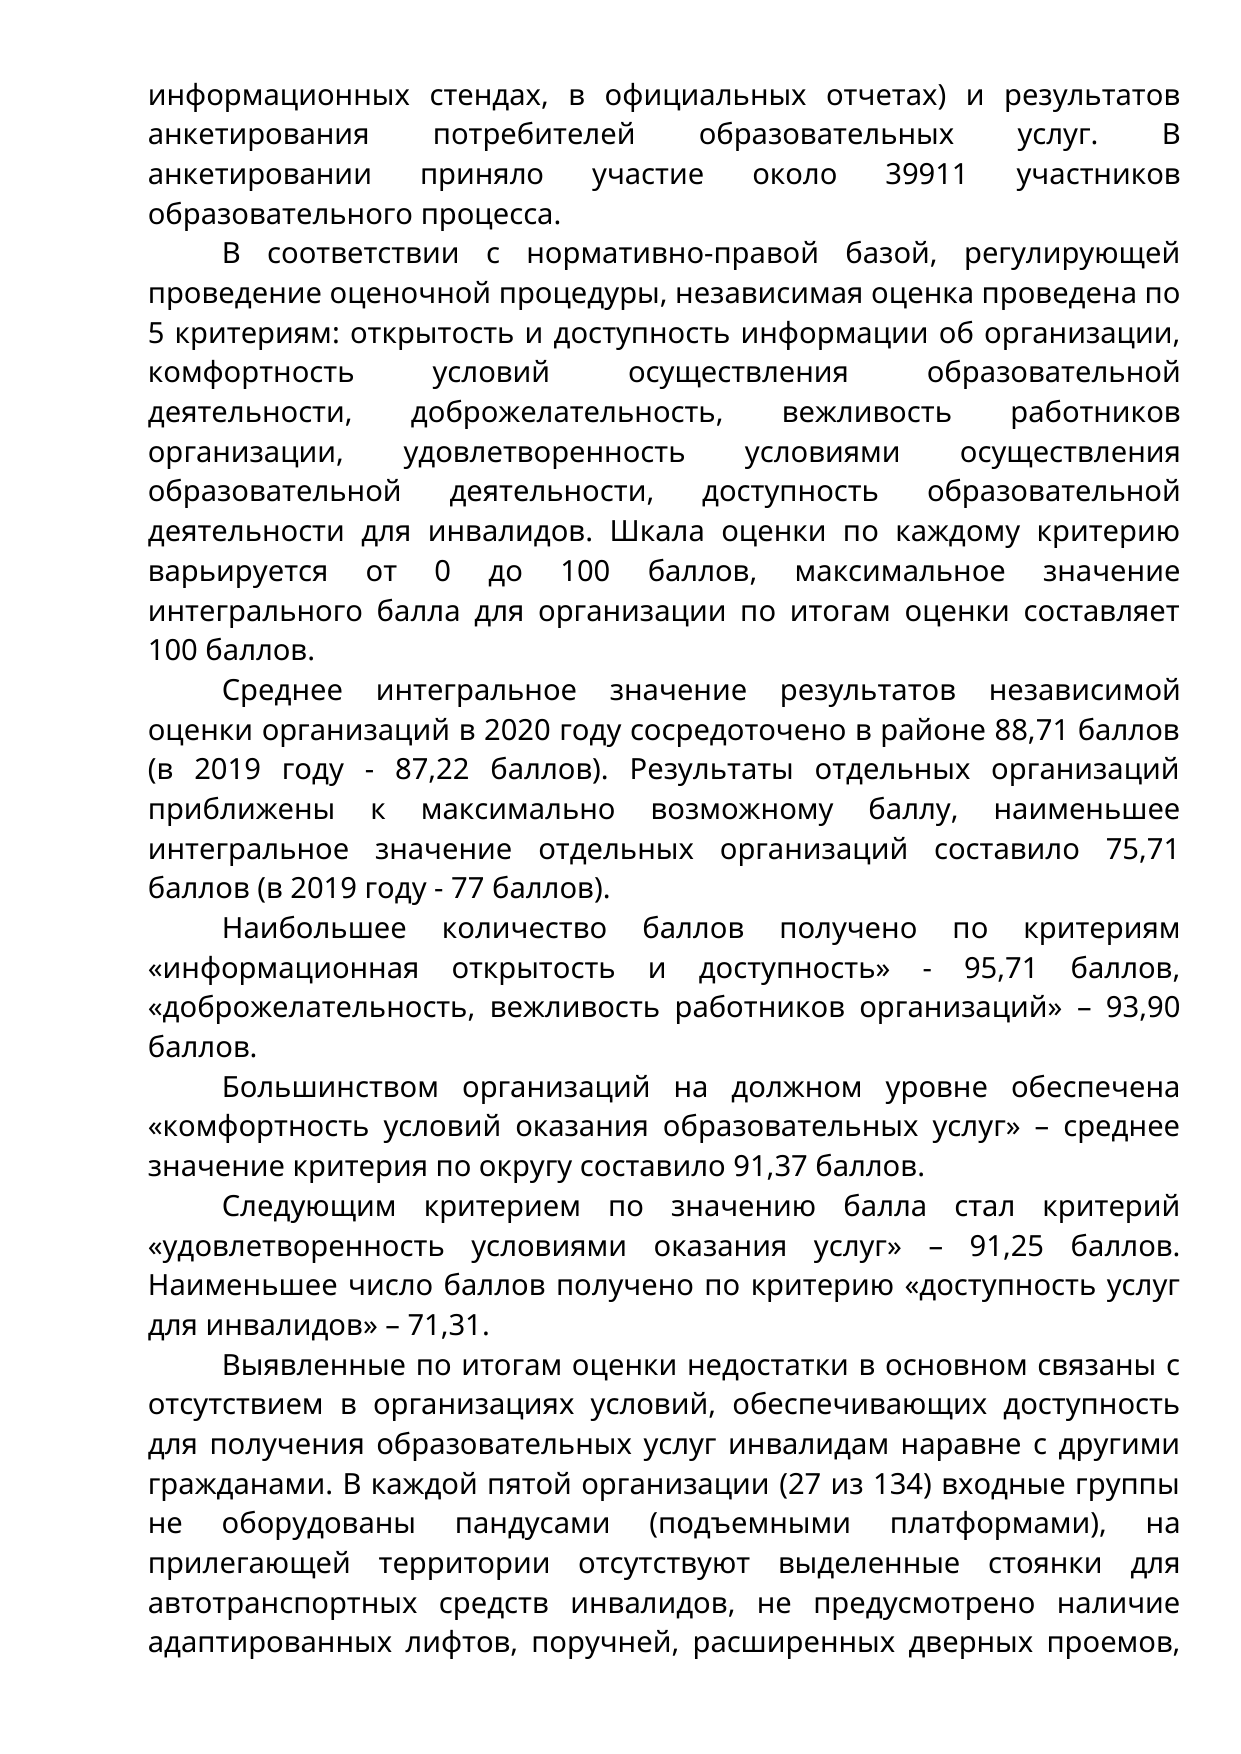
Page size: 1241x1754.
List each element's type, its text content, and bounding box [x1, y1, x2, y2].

text В соответствии с нормативно-правой базой, регулирующей проведение оценочной процедуры, независимая оценка проведена по 5 критериям: открытость и доступность информации об организации, комфортность условий осуществления образовательной деятельности, доброжелательность, вежливость работников организации, удовлетворенность условиями осуществления образовательной деятельности, доступность образовательной деятельности для инвалидов. Шкала оценки по каждому критерию варьируется от 0 до 100 баллов, максимальное значение интегрального балла для организации по итогам оценки составляет 100 баллов. [148, 233, 1181, 669]
text Следующим критерием по значению балла стал критерий «удовлетворенность условиями оказания услуг» – 91,25 баллов. Наименьшее число баллов получено по критерию «доступность услуг для инвалидов» – 71,31. [148, 1185, 1181, 1344]
text Большинством организаций на должном уровне обеспечена «комфортность условий оказания образовательных услуг» – среднее значение критерия по округу составило 91,37 баллов. [148, 1066, 1181, 1185]
text Среднее интегральное значение результатов независимой оценки организаций в 2020 году сосредоточено в районе 88,71 баллов (в 2019 году - 87,22 баллов). Результаты отдельных организаций приближены к максимально возможному баллу, наименьшее интегральное значение отдельных организаций составило 75,71 баллов (в 2019 году - 77 баллов). [148, 669, 1181, 907]
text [148, 1344, 1181, 1661]
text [148, 74, 1181, 233]
text Наибольшее количество баллов получено по критериям «информационная открытость и доступность» - 95,71 баллов, «доброжелательность, вежливость работников организаций» – 93,90 баллов. [148, 907, 1181, 1066]
